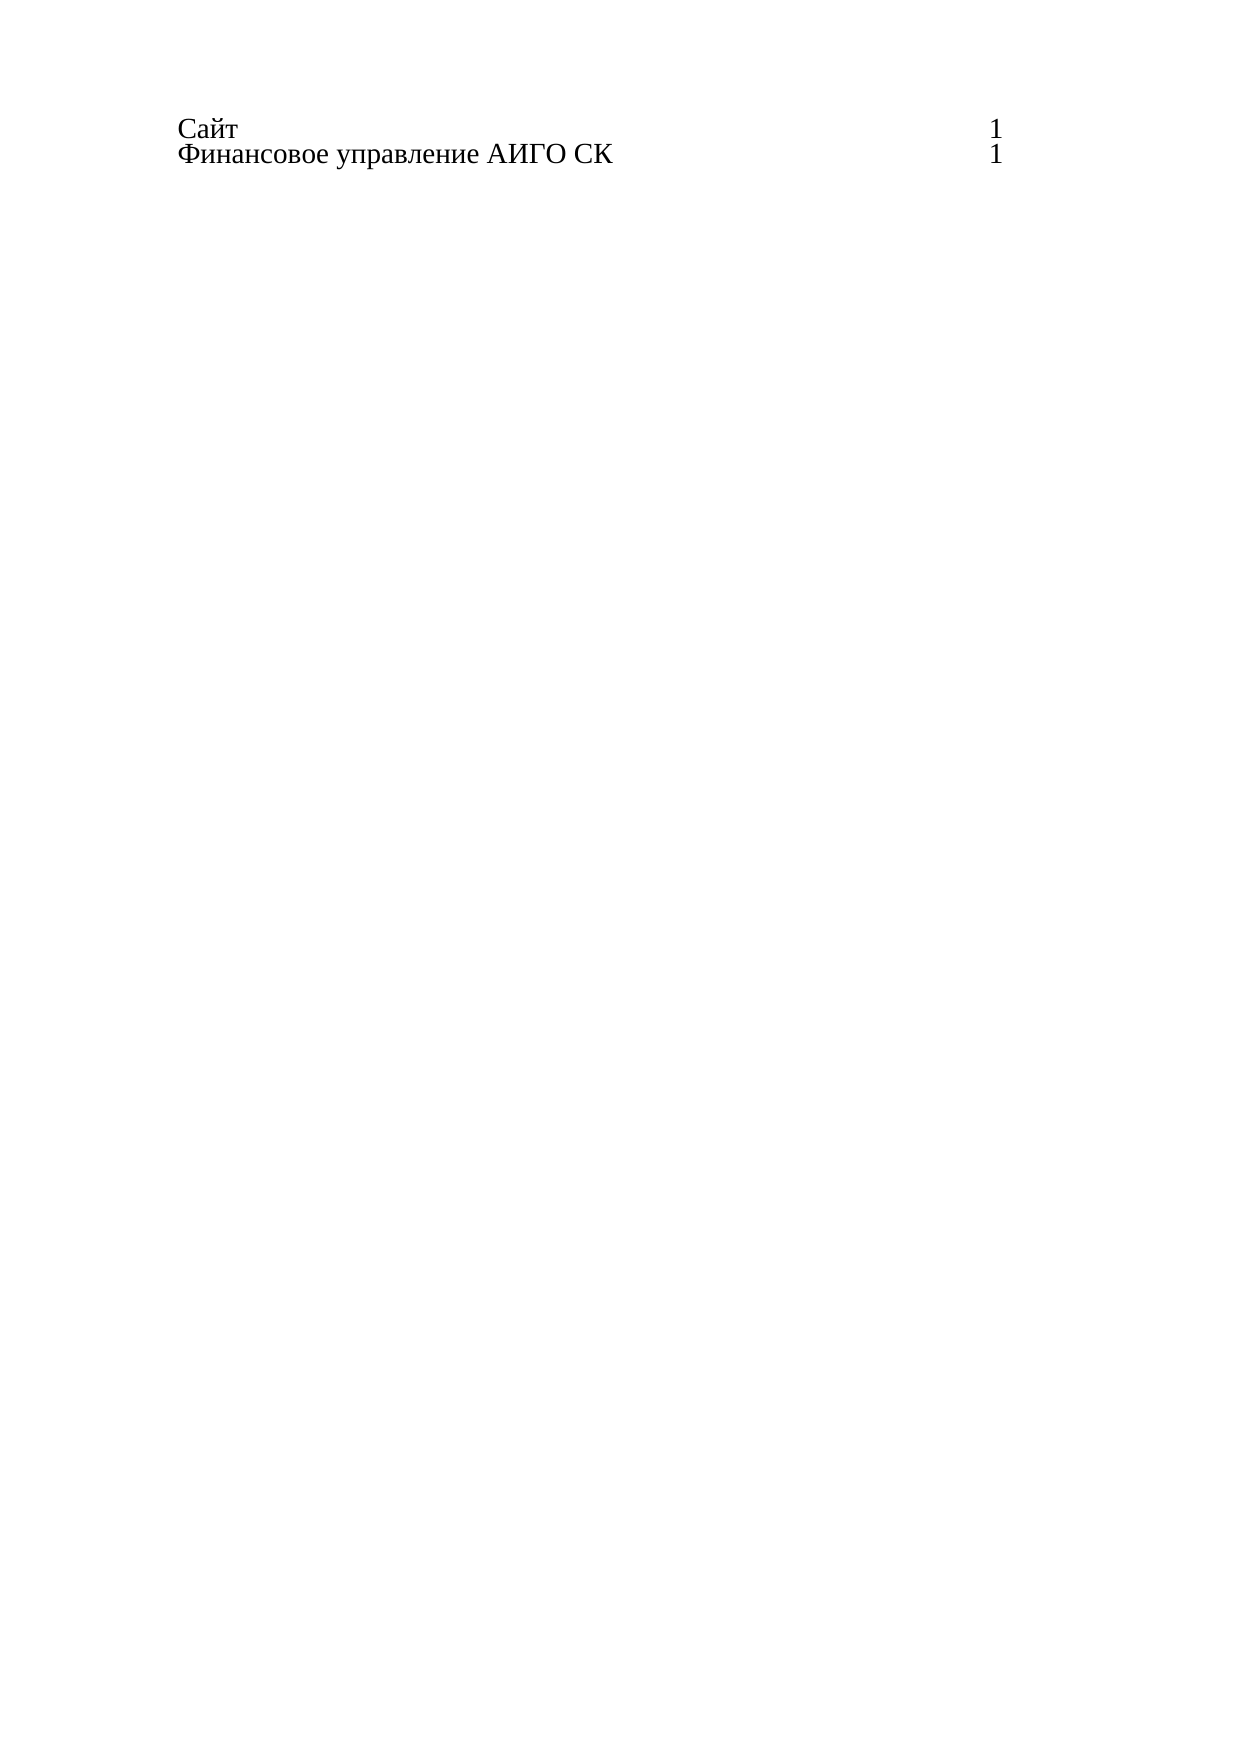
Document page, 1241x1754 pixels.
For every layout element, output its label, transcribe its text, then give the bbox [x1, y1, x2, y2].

text Финансовое управление АИГО СК 1 [177, 143, 1152, 168]
text Сайт 1 [177, 118, 1152, 143]
